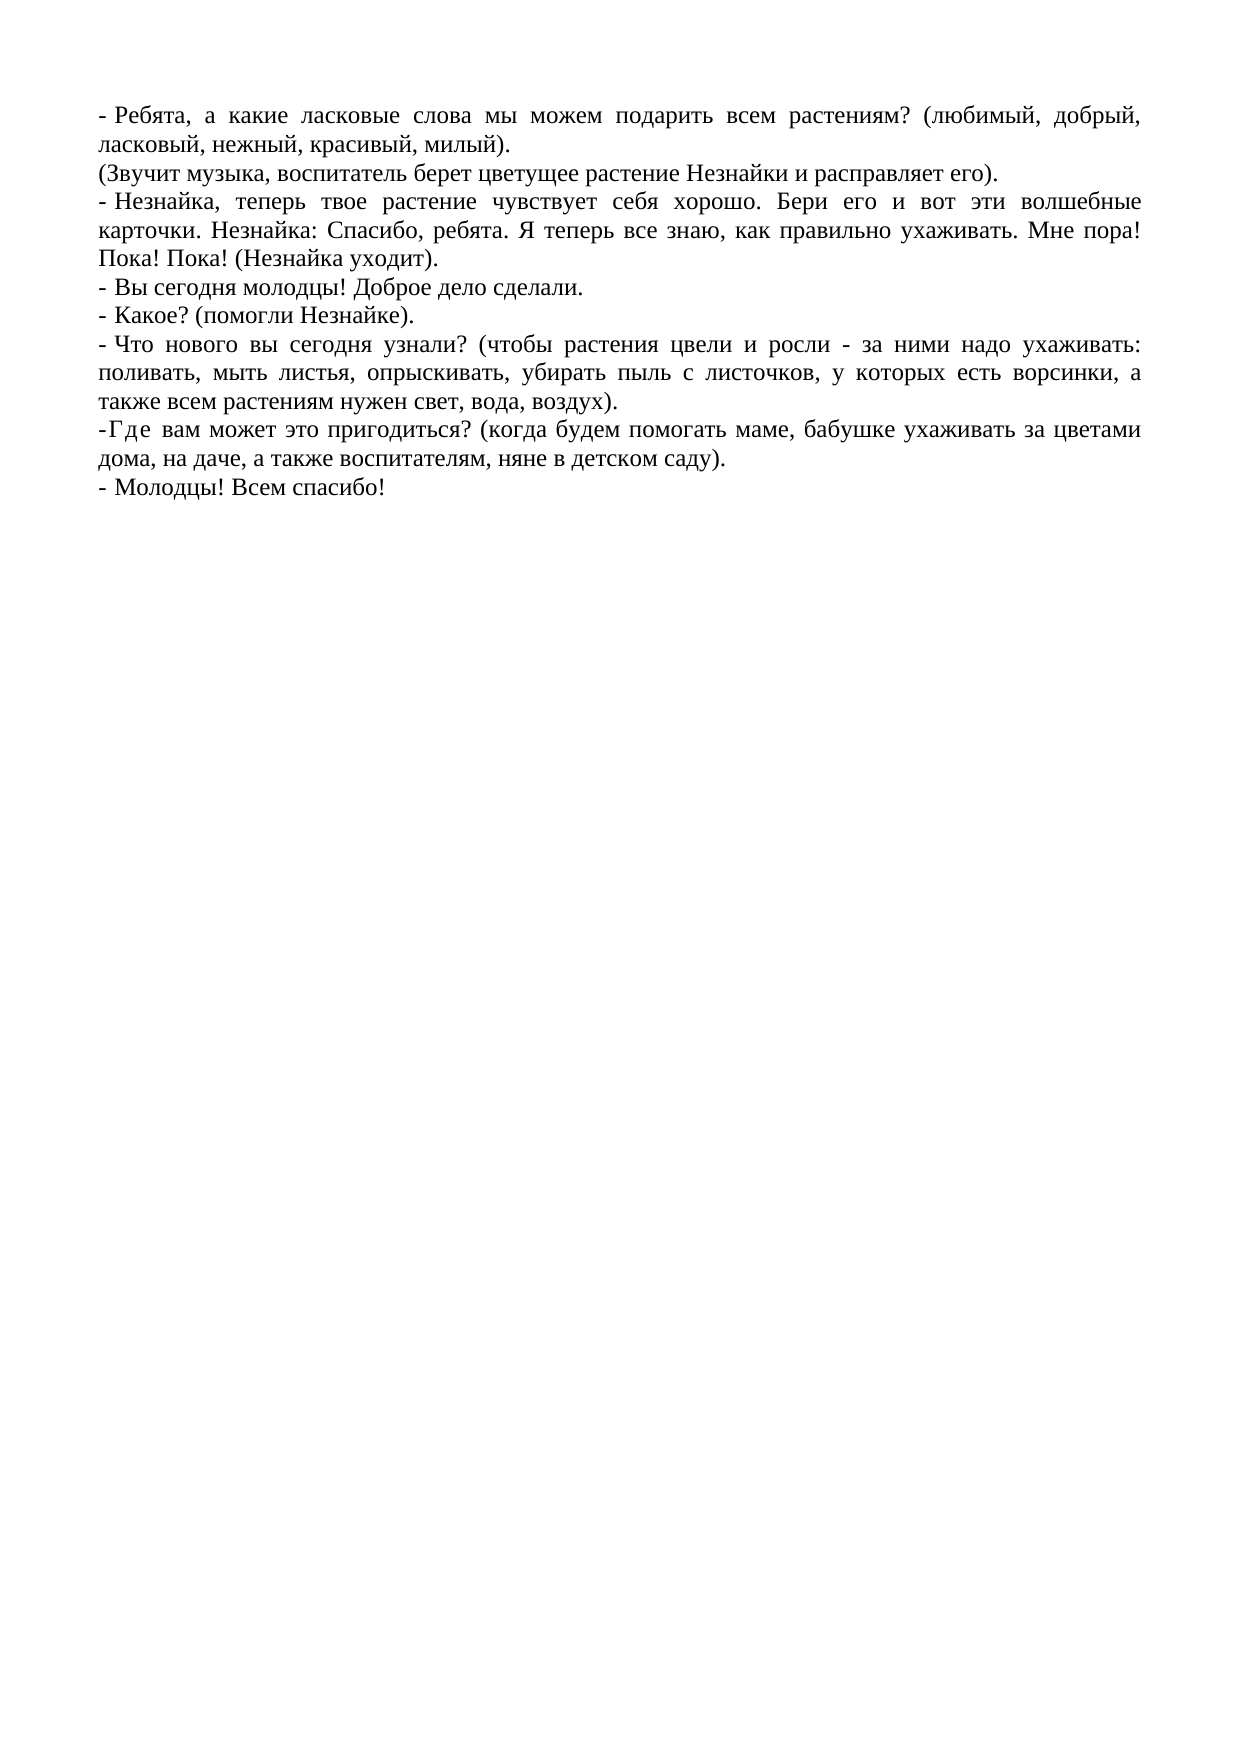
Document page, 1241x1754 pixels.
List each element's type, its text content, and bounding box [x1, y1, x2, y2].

text -Где вам может это пригодиться? (когда будем помогать маме, бабушке ухаживать за цветами дома, на даче, а также воспитателям, няне в детском саду). [98, 415, 1143, 472]
list Ребята, а какие ласковые слова мы можем подарить всем растениям? (любимый, добрый, ласковый, нежный, красивый, милый). [98, 101, 1143, 158]
list Молодцы! Всем спасибо! [98, 472, 1145, 501]
list Что нового вы сегодня узнали? (чтобы растения цвели и росли - за ними надо ухаживать: поливать, мыть листья, опрыскивать, убирать пыль с листочков, у которых есть ворсинки, а также всем растениям нужен свет, вода, воздух). [98, 329, 1143, 415]
list Незнайка, теперь твое растение чувствует себя хорошо. Бери его и вот эти волшебные карточки. Незнайка: Спасибо, ребята. Я теперь все знаю, как правильно ухаживать. Мне пора! Пока! Пока! (Незнайка уходит). [98, 187, 1143, 272]
list Вы сегодня молодцы! Доброе дело сделали. [98, 272, 1145, 301]
text (Звучит музыка, воспитатель берет цветущее растение Незнайки и расправляет его). [98, 158, 1145, 187]
list Какое? (помогли Незнайке). [98, 301, 1145, 329]
